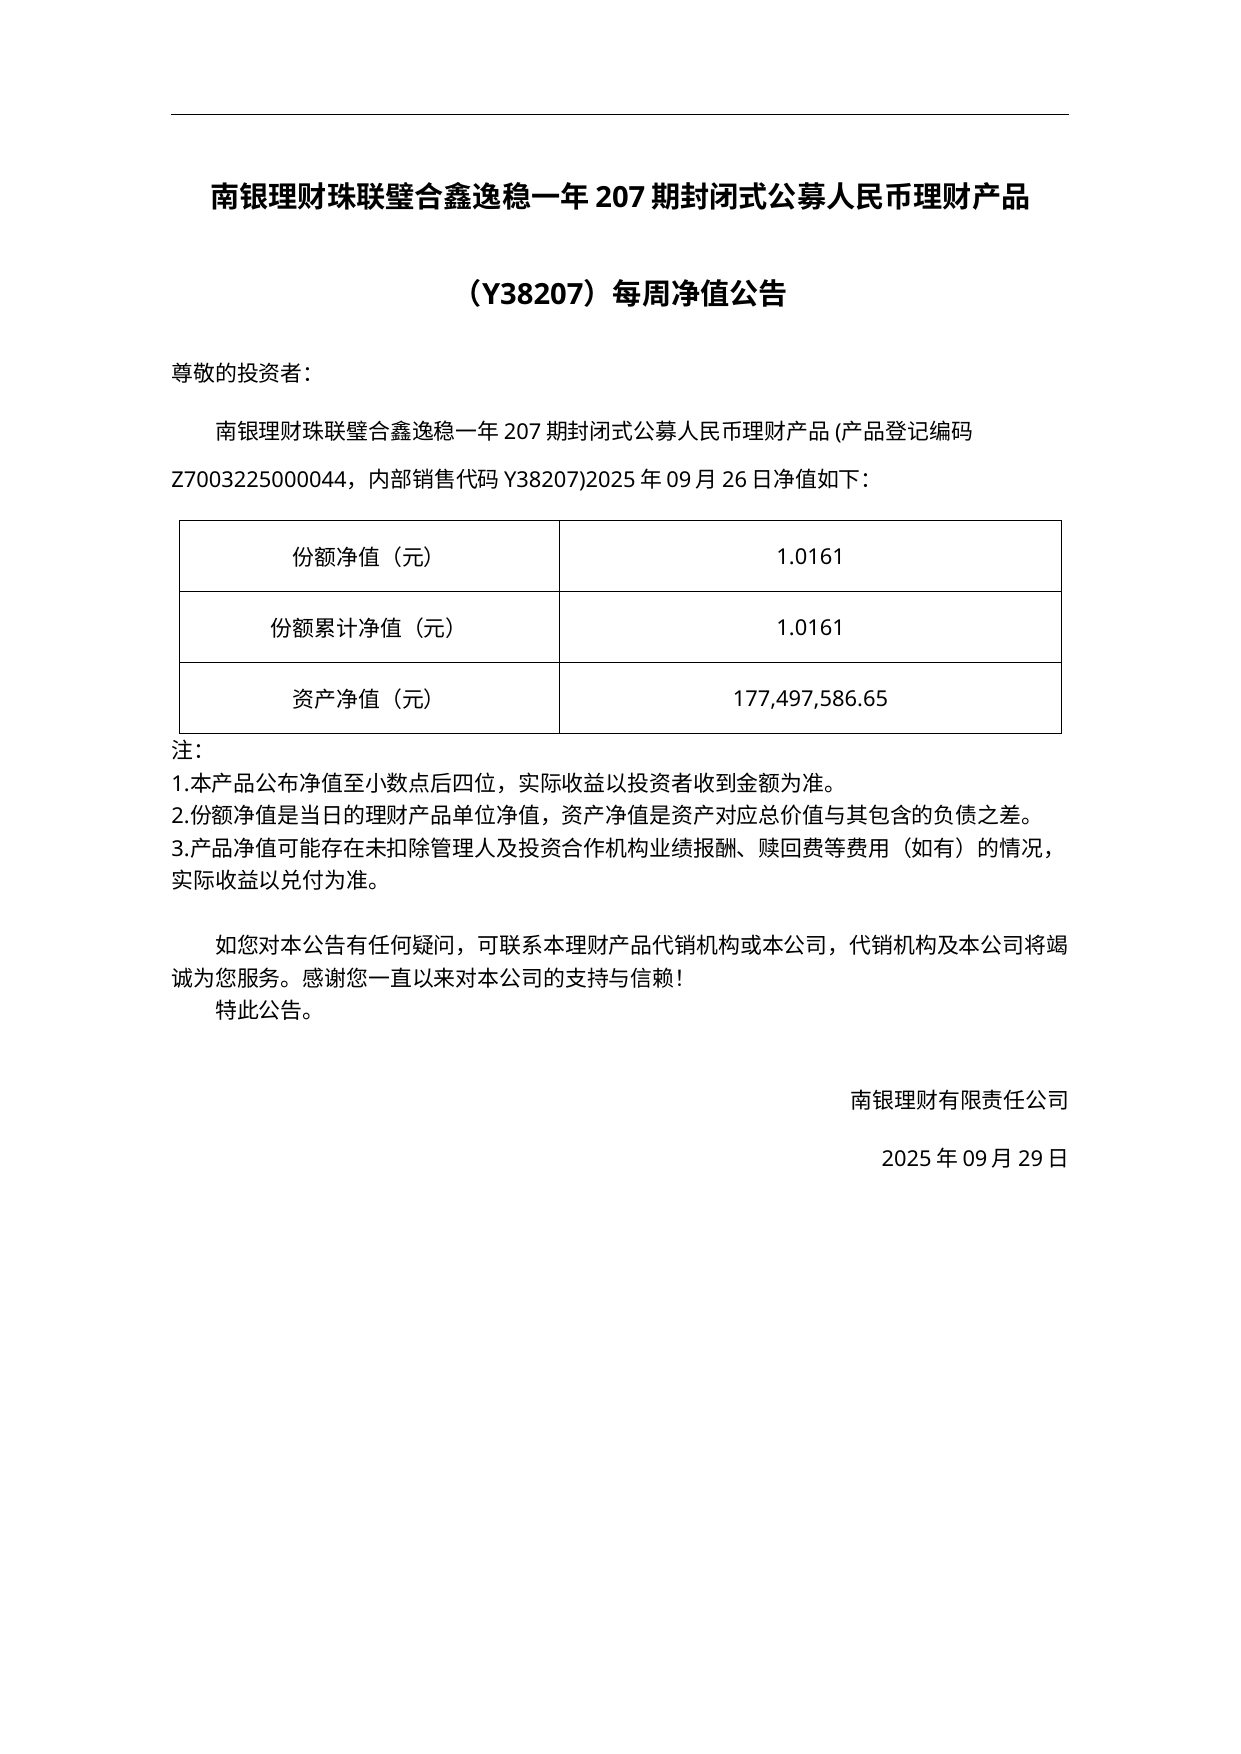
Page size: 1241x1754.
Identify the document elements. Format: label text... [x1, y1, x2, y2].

text 南银理财珠联璧合鑫逸稳一年207期封闭式公募人民币理财产品（Y38207）每周净值公告 [171, 162, 1069, 324]
text 南银理财珠联璧合鑫逸稳一年207期封闭式公募人民币理财产品 (产品登记编码Z7003225000044，内部销售代码Y38207)2025年09月26日净值如下： [171, 413, 1069, 494]
text 2.份额净值是当日的理财产品单位净值，资产净值是资产对应总价值与其包含的负债之差。 [171, 798, 1069, 830]
table_header 份额净值（元） [180, 521, 559, 591]
table_cell 1.0161 [560, 592, 1061, 662]
text 3.产品净值可能存在未扣除管理人及投资合作机构业绩报酬、赎回费等费用（如有）的情况，实际收益以兑付为准。 [171, 830, 1069, 895]
text 尊敬的投资者： [171, 355, 1069, 388]
text 注： [171, 733, 1069, 765]
text 南银理财有限责任公司 [171, 1082, 1069, 1115]
text 1.本产品公布净值至小数点后四位，实际收益以投资者收到金额为准。 [171, 765, 1069, 798]
text 特此公告。 [171, 993, 1069, 1025]
table_cell 177,497,586.65 [560, 663, 1061, 733]
text 如您对本公告有任何疑问，可联系本理财产品代销机构或本公司，代销机构及本公司将竭诚为您服务。感谢您一直以来对本公司的支持与信赖！ [171, 928, 1069, 993]
table_cell 份额累计净值（元） [180, 592, 559, 662]
table_header 1.0161 [560, 521, 1061, 591]
table_cell 资产净值（元） [180, 663, 559, 733]
text 2025年09月29日 [171, 1140, 1069, 1173]
